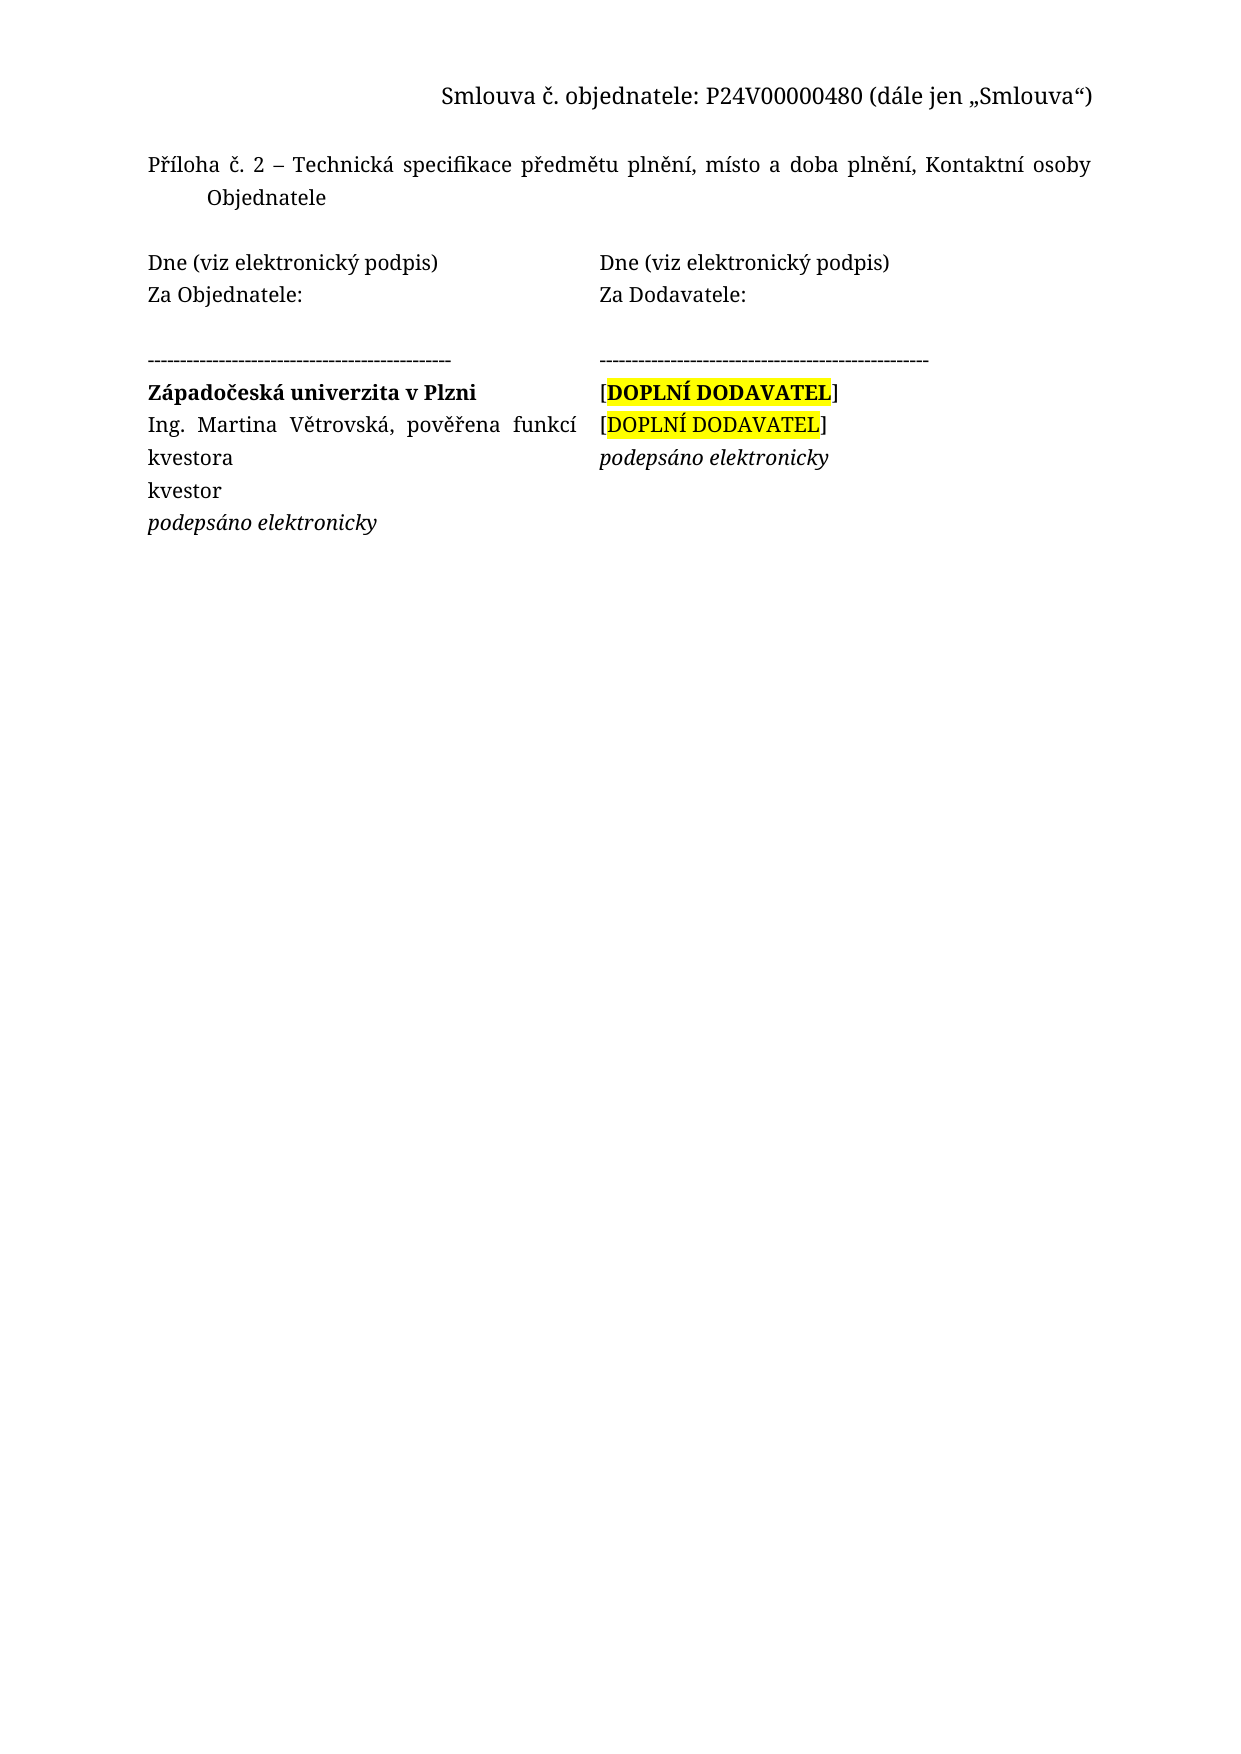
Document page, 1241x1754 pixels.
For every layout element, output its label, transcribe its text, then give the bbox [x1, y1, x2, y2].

table_header Dne (viz elektronický podpis) Za Dodavatele: --------------------------------------------------- [DOPLNÍ DODAVATEL] [DOPLNÍ DODAVATEL] podepsáno elektronicky [588, 248, 1040, 541]
text Příloha č. 2 – Technická specifikace předmětu plnění, místo a doba plnění, Kontaktní osoby Objednatele [148, 150, 1093, 211]
table_header Dne (viz elektronický podpis) Za Objednatele: ----------------------------------------------- Západočeská univerzita v Plzni Ing. Martina Větrovská, pověřena funkcí kvestora kvestor podepsáno elektronicky [136, 248, 588, 541]
